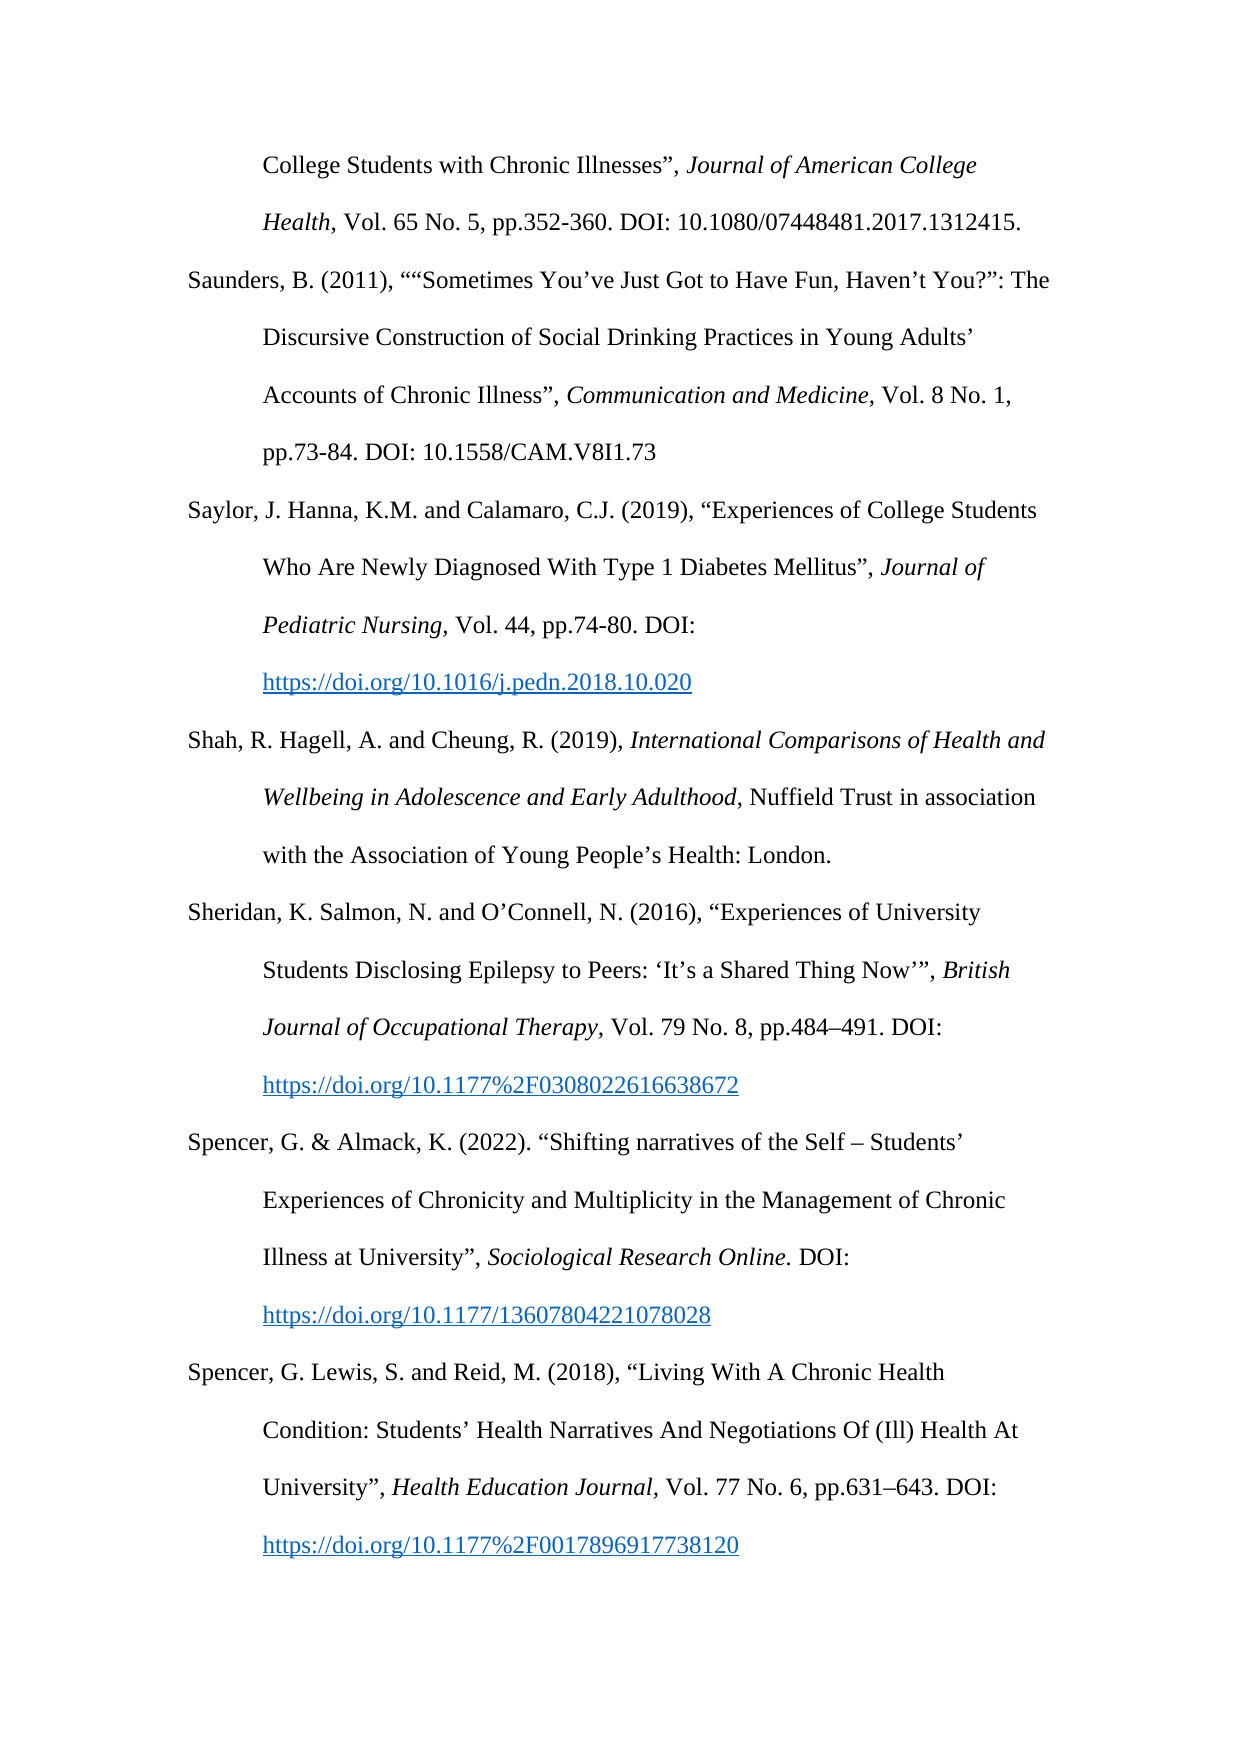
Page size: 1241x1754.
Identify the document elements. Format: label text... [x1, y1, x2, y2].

text Spencer, G. Lewis, S. and Reid, M. (2018), “Living With A Chronic Health Condition: Students’ Health Narratives And Negotiations Of (Ill) Health At University”, Health Education Journal, Vol. 77 No. 6, pp.631–643. DOI: https://doi.org/10.1177%2F0017896917738120 [187, 1357, 1053, 1559]
text Spencer, G. & Almack, K. (2022). “Shifting narratives of the Self – Students’ Experiences of Chronicity and Multiplicity in the Management of Chronic Illness at University”, Sociological Research Online. DOI: https://doi.org/10.1177/13607804221078028 [187, 1127, 1053, 1329]
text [187, 150, 1053, 236]
text Saunders, B. (2011), ““Sometimes You’ve Just Got to Have Fun, Haven’t You?”: The Discursive Construction of Social Drinking Practices in Young Adults’ Accounts of Chronic Illness”, Communication and Medicine, Vol. 8 No. 1, pp.73-84. DOI: 10.1558/CAM.V8I1.73 [187, 265, 1053, 466]
text Shah, R. Hagell, A. and Cheung, R. (2019), International Comparisons of Health and Wellbeing in Adolescence and Early Adulthood, Nuffield Trust in association with the Association of Young People’s Health: London. [187, 725, 1053, 869]
text Sheridan, K. Salmon, N. and O’Connell, N. (2016), “Experiences of University Students Disclosing Epilepsy to Peers: ‘It’s a Shared Thing Now’”, British Journal of Occupational Therapy, Vol. 79 No. 8, pp.484–491. DOI: https://doi.org/10.1177%2F0308022616638672 [187, 897, 1053, 1099]
text Saylor, J. Hanna, K.M. and Calamaro, C.J. (2019), “Experiences of College Students Who Are Newly Diagnosed With Type 1 Diabetes Mellitus”, Journal of Pediatric Nursing, Vol. 44, pp.74-80. DOI: https://doi.org/10.1016/j.pedn.2018.10.020 [187, 495, 1053, 696]
